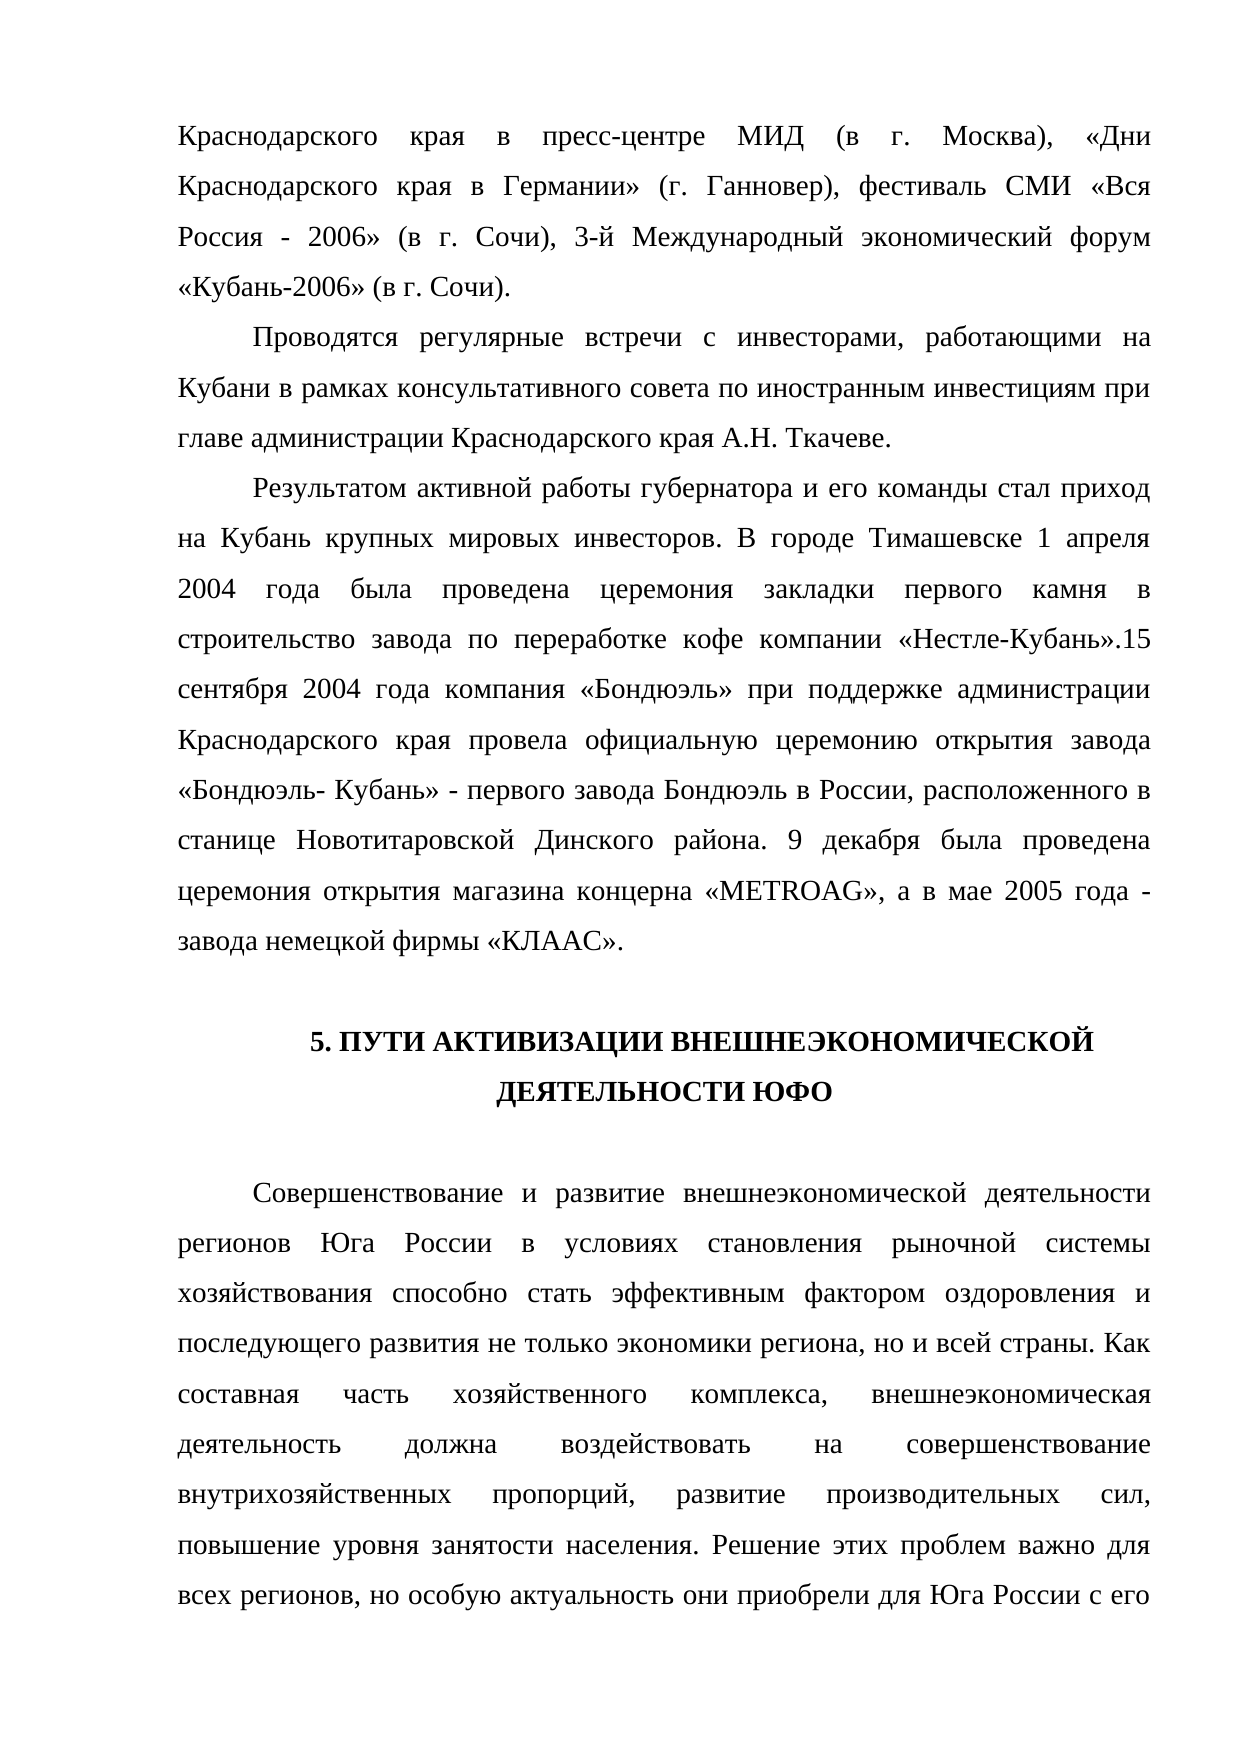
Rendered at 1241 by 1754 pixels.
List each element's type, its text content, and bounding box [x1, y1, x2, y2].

text 5. ПУТИ АКТИВИЗАЦИИ ВНЕШНЕЭКОНОМИЧЕСКОЙ ДЕЯТЕЛЬНОСТИ ЮФО [177, 1024, 1152, 1108]
text Результатом активной работы губернатора и его команды стал приход на Кубань крупных мировых инвесторов. В городе Тимашевске 1 апреля 2004 года была проведена церемония закладки первого камня в строительство завода по переработке кофе компании «Нестле-Кубань».15 сентября 2004 года компания «Бондюэль» при поддержке администрации Краснодарского края провела официальную церемонию открытия завода «Бондюэль- Кубань» - первого завода Бондюэль в России, расположенного в станице Новотитаровской Динского района. 9 декабря была проведена церемония открытия магазина концерна «METROAG», а в мае 2005 года - завода немецкой фирмы «КЛААС». [177, 470, 1152, 957]
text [177, 118, 1152, 303]
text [177, 1175, 1152, 1611]
text Проводятся регулярные встречи с инвесторами, работающими на Кубани в рамках консультативного совета по иностранным инвестициям при главе администрации Краснодарского края А.Н. Ткачеве. [177, 319, 1152, 453]
